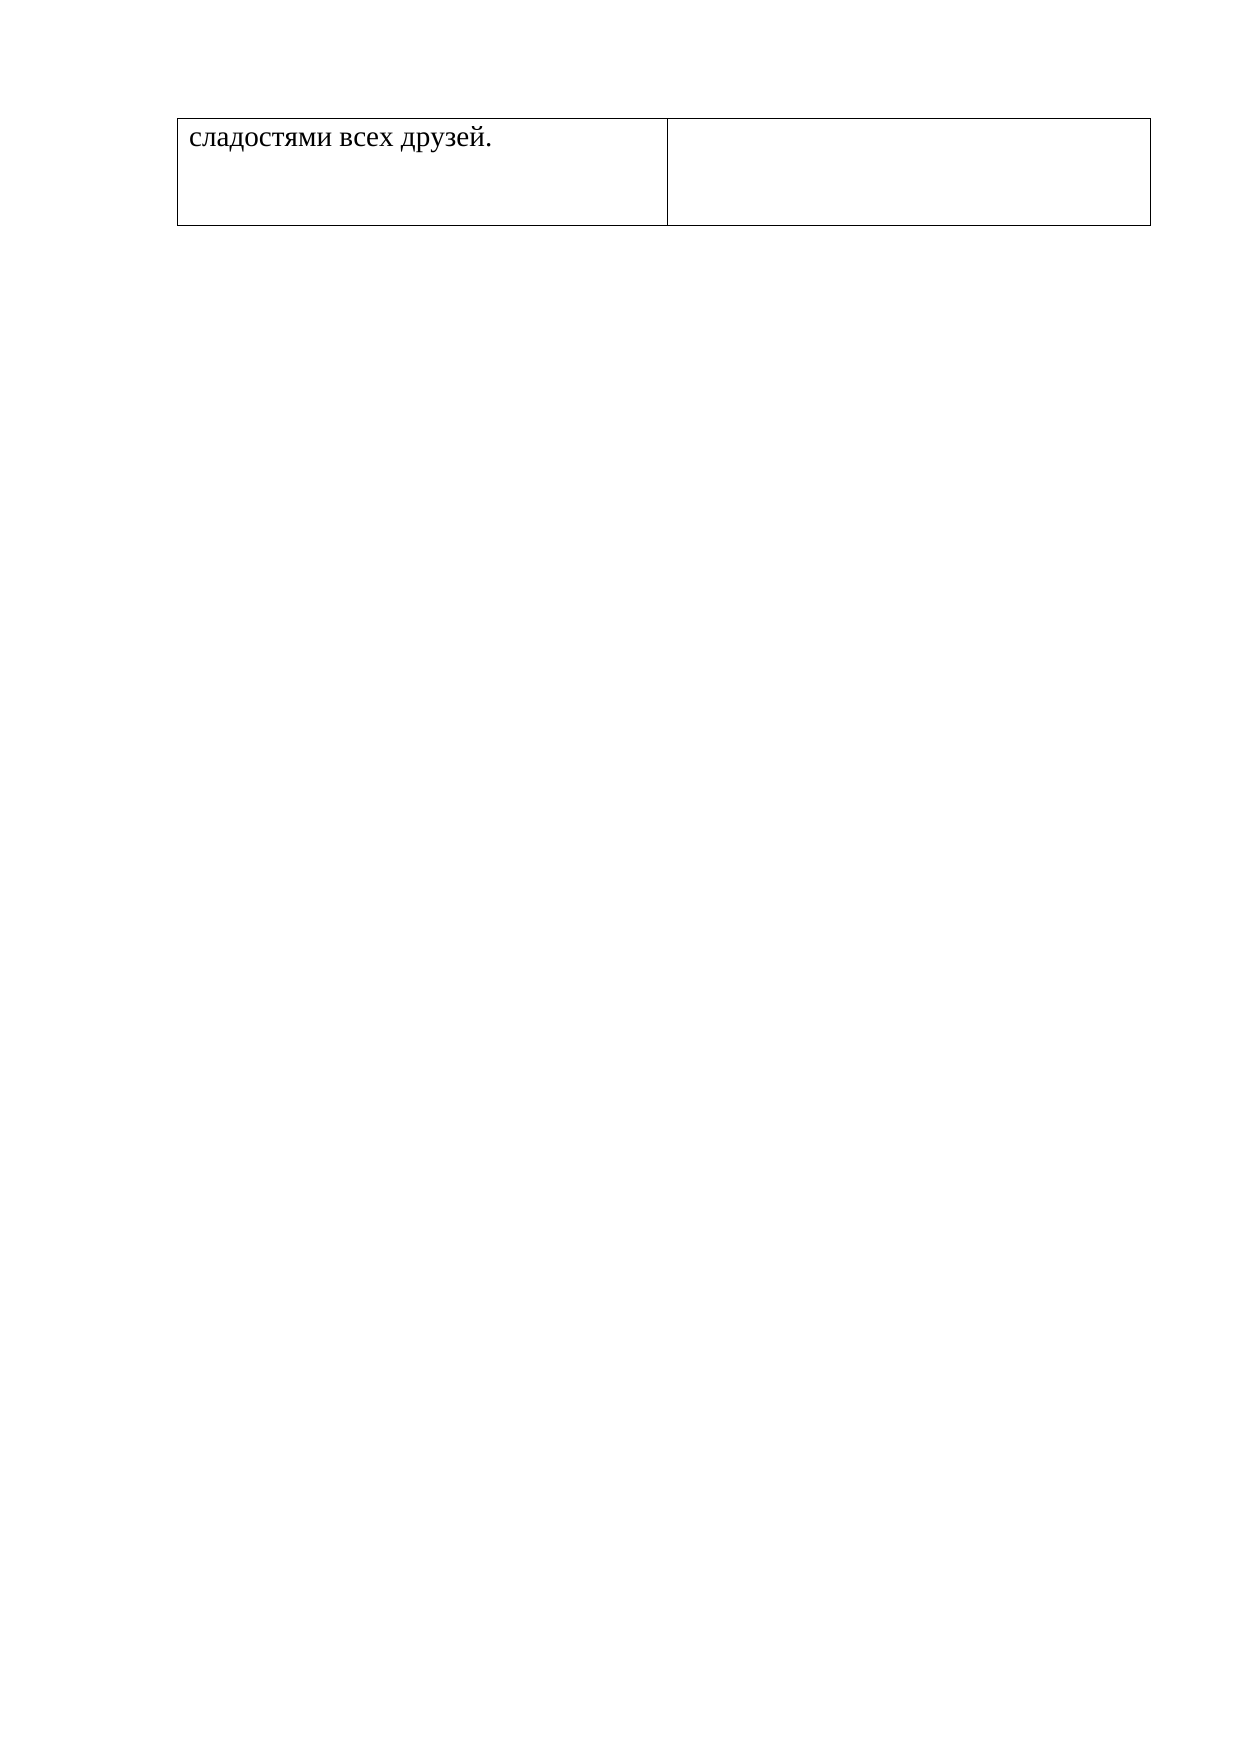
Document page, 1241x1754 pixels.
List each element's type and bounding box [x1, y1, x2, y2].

table_cell [178, 119, 667, 225]
table_cell [668, 119, 1150, 225]
